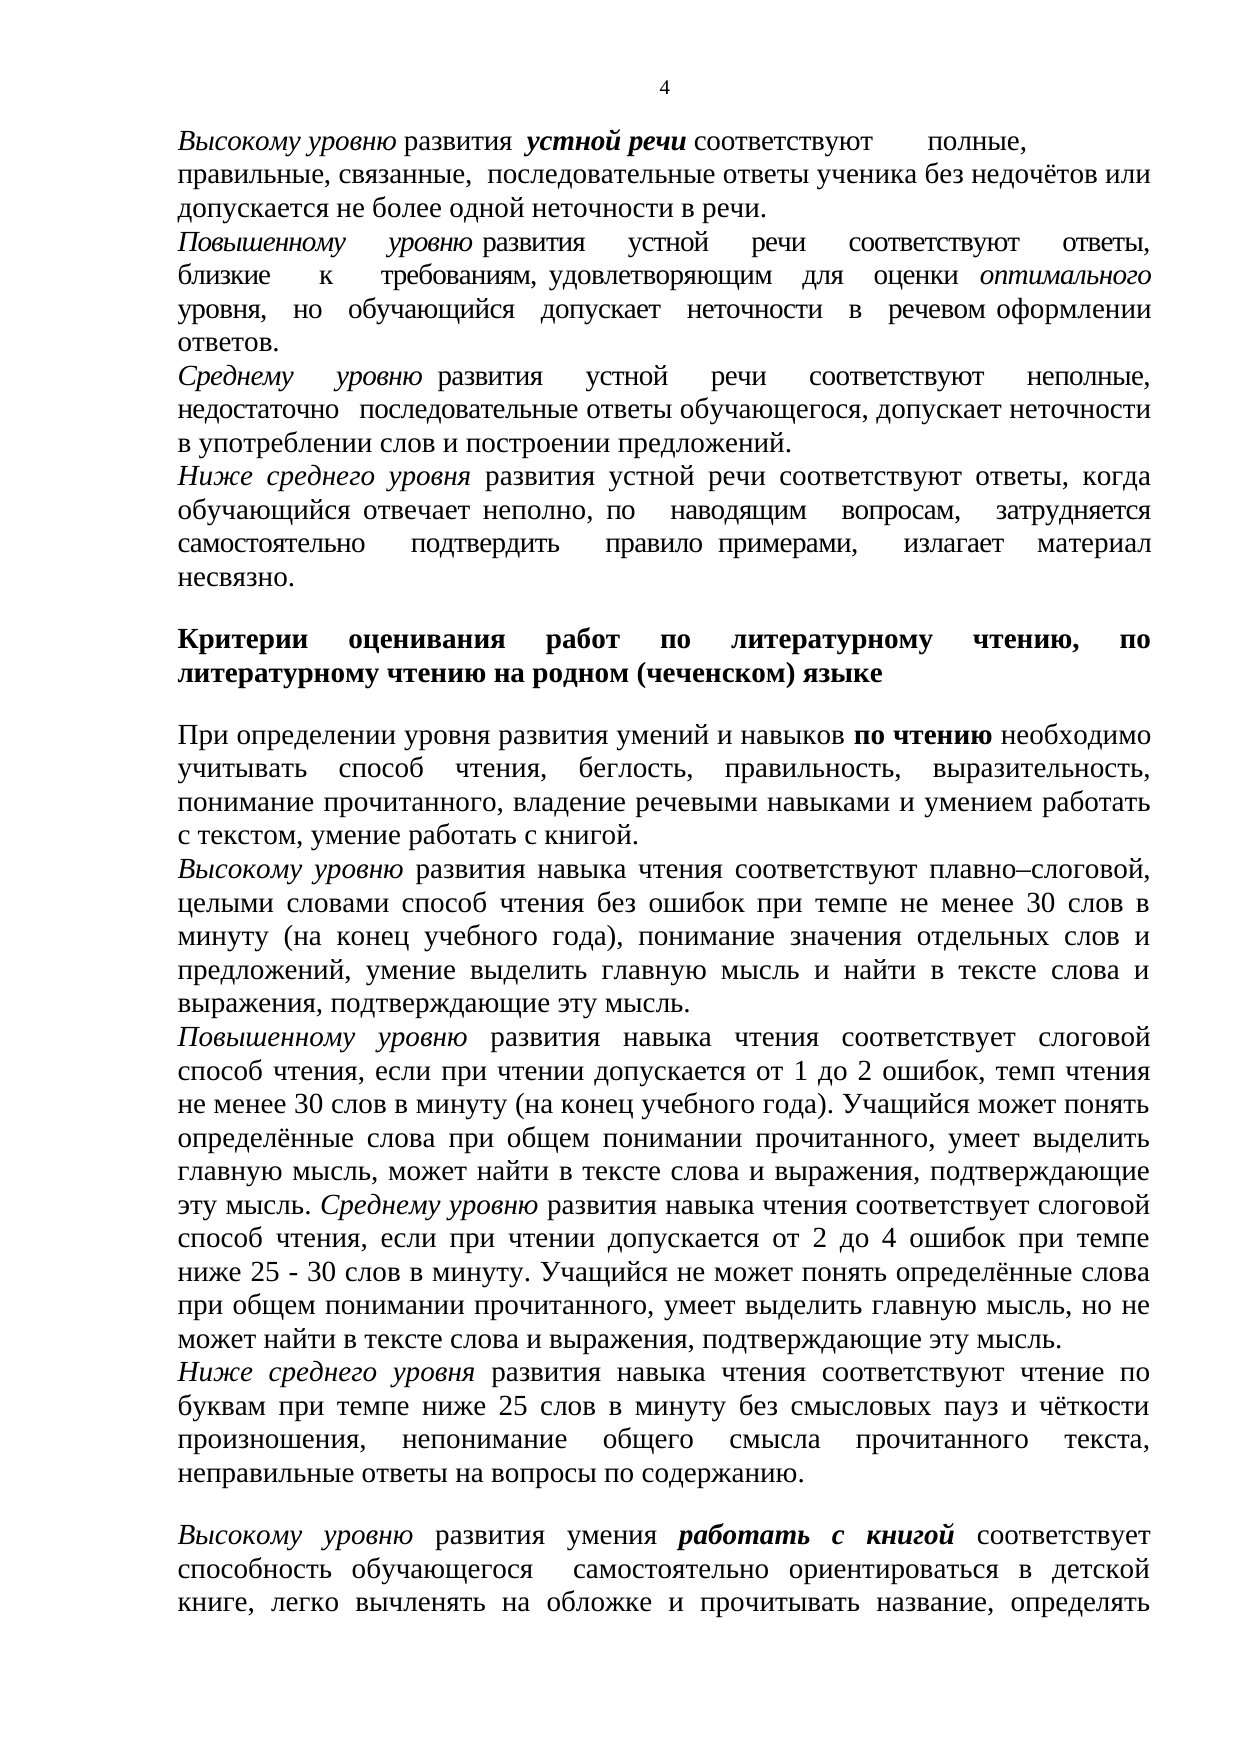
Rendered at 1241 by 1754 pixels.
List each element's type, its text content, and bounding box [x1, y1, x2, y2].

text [177, 1517, 1151, 1618]
text При определении уровня развития умений и навыков по чтению необходимо учитывать способ чтения, беглость, правильность, выразительность, понимание прочитанного, владение речевыми навыками и умением работать с текстом, умение работать с книгой. [177, 717, 1151, 851]
text Среднему уровню развития устной речи соответствуют неполные, недостаточно последовательные ответы обучающегося, допускает неточности в употреблении слов и построении предложений. [177, 358, 1152, 458]
text Высокому уровню развития устной речи соответствуют полные, правильные, связанные, последовательные ответы ученика без недочётов или допускается не более одной неточности в речи. [177, 123, 1152, 224]
text Повышенному уровню развития устной речи соответствуют ответы, близкие к требованиям, удовлетворяющим для оценки оптимального уровня, но обучающийся допускает неточности в речевом оформлении ответов. [177, 224, 1152, 358]
text Повышенному уровню развития навыка чтения соответствует слоговой способ чтения, если при чтении допускается от 1 до 2 ошибок, темп чтения не менее 30 слов в минуту (на конец учебного года). Учащийся может понять определённые слова при общем понимании прочитанного, умеет выделить главную мысль, может найти в тексте слова и выражения, подтверждающие эту мысль. Среднему уровню развития навыка чтения соответствует слоговой способ чтения, если при чтении допускается от 2 до 4 ошибок при темпе ниже 25 - 30 слов в минуту. Учащийся не может понять определённые слова при общем понимании прочитанного, умеет выделить главную мысль, но не может найти в тексте слова и выражения, подтверждающие эту мысль. [177, 1019, 1151, 1354]
text Высокому уровню развития навыка чтения соответствуют плавно–слоговой, целыми словами способ чтения без ошибок при темпе не менее 30 слов в минуту (на конец учебного года), понимание значения отдельных слов и предложений, умение выделить главную мысль и найти в тексте слова и выражения, подтверждающие эту мысль. [177, 851, 1151, 1019]
text Ниже среднего уровня развития устной речи соответствуют ответы, когда обучающийся отвечает неполно, по наводящим вопросам, затрудняется самостоятельно подтвердить правило примерами, излагает материал несвязно. [177, 458, 1152, 593]
text Ниже среднего уровня развития навыка чтения соответствуют чтение по буквам при темпе ниже 25 слов в минуту без смысловых пауз и чёткости произношения, непонимание общего смысла прочитанного текста, неправильные ответы на вопросы по содержанию. [177, 1354, 1151, 1489]
text Критерии оценивания работ по литературному чтению, по литературному чтению на родном (чеченском) языке [177, 622, 1152, 689]
